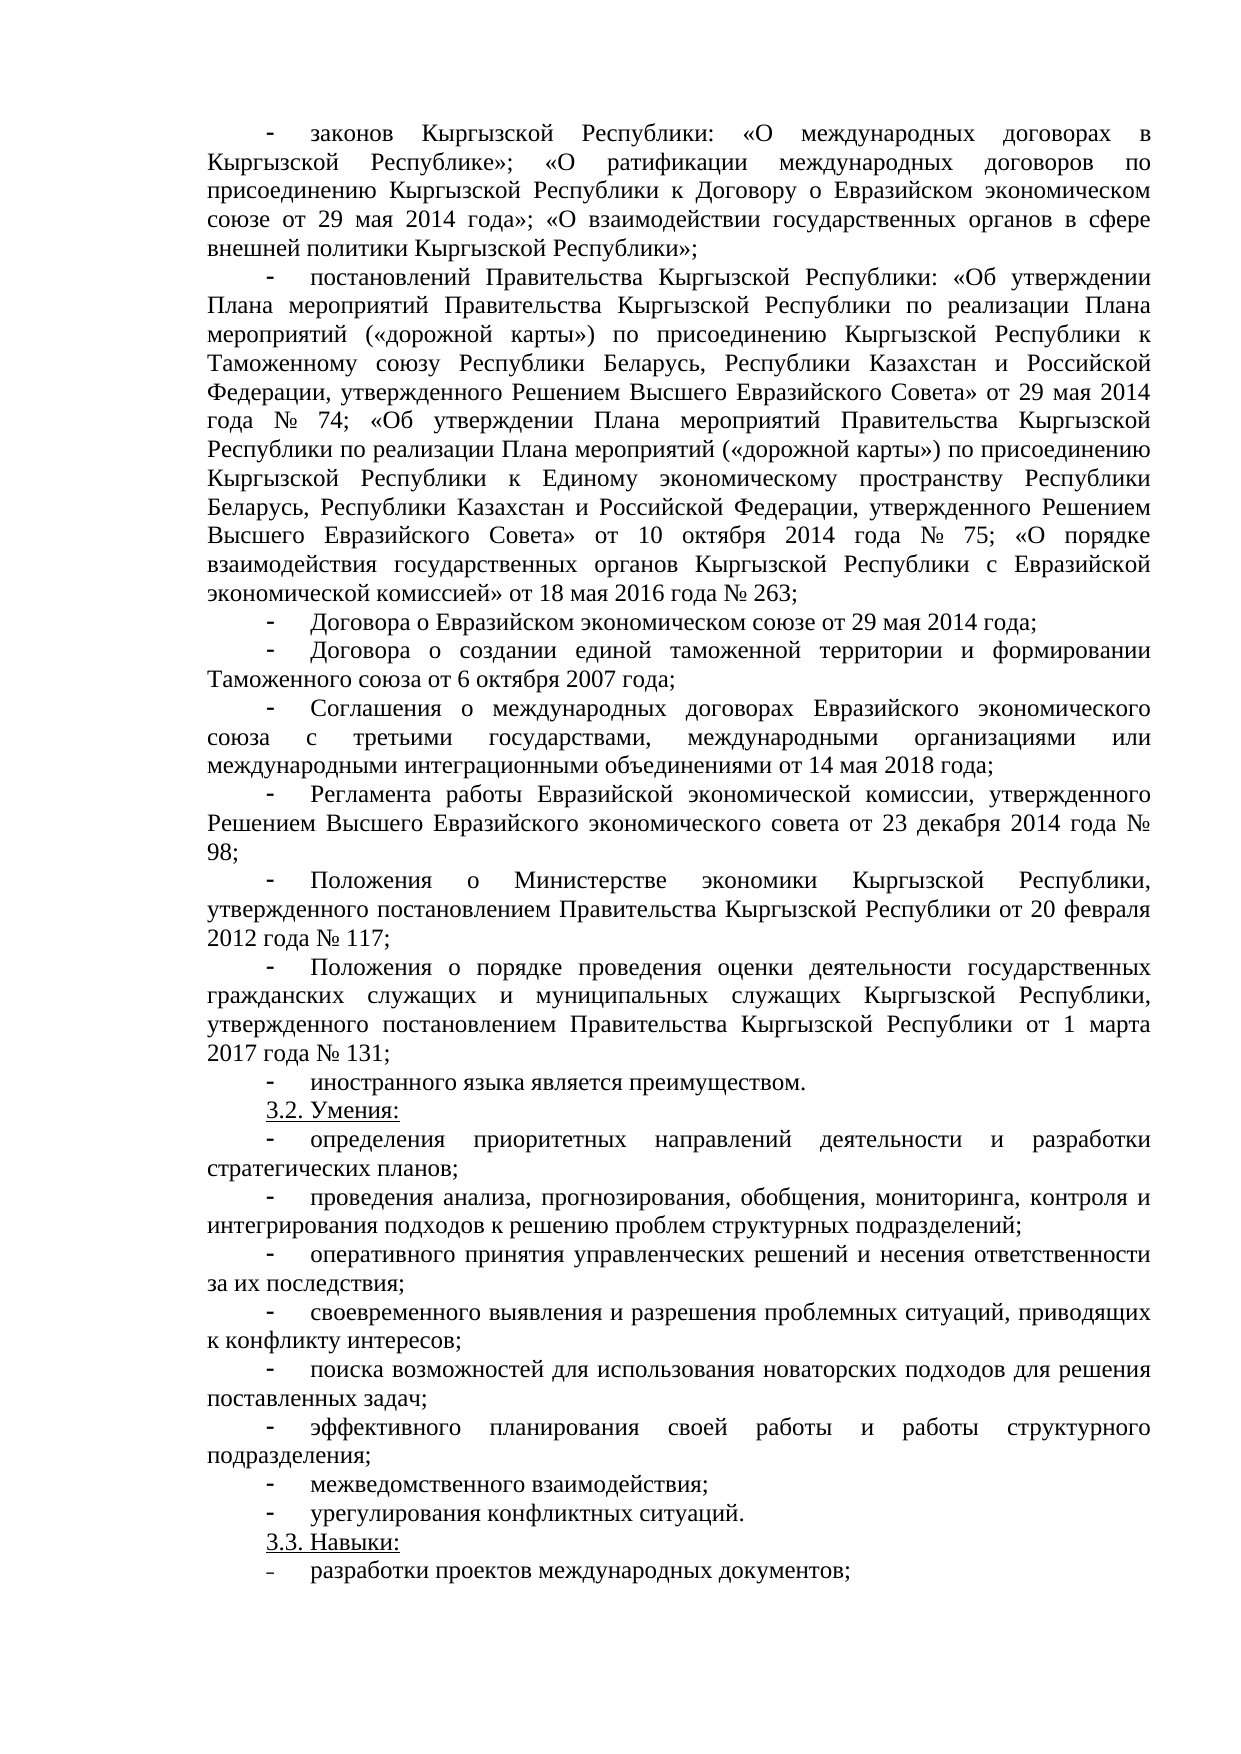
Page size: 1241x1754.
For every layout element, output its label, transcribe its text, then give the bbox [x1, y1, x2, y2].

list проведения анализа, прогнозирования, обобщения, мониторинга, контроля и интегрирования подходов к решению проблем структурных подразделений; [207, 1182, 1152, 1239]
list эффективного планирования своей работы и работы структурного подразделения; [207, 1412, 1152, 1469]
list урегулирования конфликтных ситуаций. [207, 1498, 1152, 1527]
list Соглашения о международных договорах Евразийского экономического союза с третьими государствами, международными организациями или международными интеграционными объединениями от 14 мая 2018 года; [207, 693, 1152, 779]
list межведомственного взаимодействия; [207, 1469, 1152, 1498]
text 3.3. Навыки: [207, 1527, 1152, 1556]
list Регламента работы Евразийской экономической комиссии, утвержденного Решением Высшего Евразийского экономического совета от 23 декабря 2014 года № 98; [207, 779, 1152, 866]
list своевременного выявления и разрешения проблемных ситуаций, приводящих к конфликту интересов; [207, 1297, 1152, 1354]
list иностранного языка является преимуществом. [207, 1067, 1152, 1096]
list Положения о порядке проведения оценки деятельности государственных гражданских служащих и муниципальных служащих Кыргызской Республики, утвержденного постановлением Правительства Кыргызской Республики от 1 марта 2017 года № 131; [207, 952, 1152, 1067]
list Договора о создании единой таможенной территории и формировании Таможенного союза от 6 октября 2007 года; [207, 636, 1152, 693]
list постановлений Правительства Кыргызской Республики: «Об утверждении Плана мероприятий Правительства Кыргызской Республики по реализации Плана мероприятий («дорожной карты») по присоединению Кыргызской Республики к Таможенному союзу Республики Беларусь, Республики Казахстан и Российской Федерации, утвержденного Решением Высшего Евразийского Совета» от 29 мая 2014 года № 74; «Об утверждении Плана мероприятий Правительства Кыргызской Республики по реализации Плана мероприятий («дорожной карты») по присоединению Кыргызской Республики к Единому экономическому пространству Республики Беларусь, Республики Казахстан и Российской Федерации, утвержденного Решением Высшего Евразийского Совета» от 10 октября 2014 года № 75; «О порядке взаимодействия государственных органов Кыргызской Республики с Евразийской экономической комиссией» от 18 мая 2016 года № 263; [207, 262, 1152, 607]
text 3.2. Умения: [207, 1096, 1136, 1124]
list разработки проектов международных документов; [207, 1556, 1152, 1584]
list определения приоритетных направлений деятельности и разработки стратегических планов; [207, 1124, 1152, 1182]
list оперативного принятия управленческих решений и несения ответственности за их последствия; [207, 1239, 1152, 1297]
list Договора о Евразийском экономическом союзе от 29 мая 2014 года; [207, 607, 1152, 636]
list Положения о Министерстве экономики Кыргызской Республики, утвержденного постановлением Правительства Кыргызской Республики от 20 февраля 2012 года № 117; [207, 866, 1152, 952]
list законов Кыргызской Республики: «О международных договорах в Кыргызской Республике»; «О ратификации международных договоров по присоединению Кыргызской Республики к Договору о Евразийском экономическом союзе от 29 мая 2014 года»; «О взаимодействии государственных органов в сфере внешней политики Кыргызской Республики»; [207, 118, 1152, 262]
list поиска возможностей для использования новаторских подходов для решения поставленных задач; [207, 1354, 1152, 1412]
